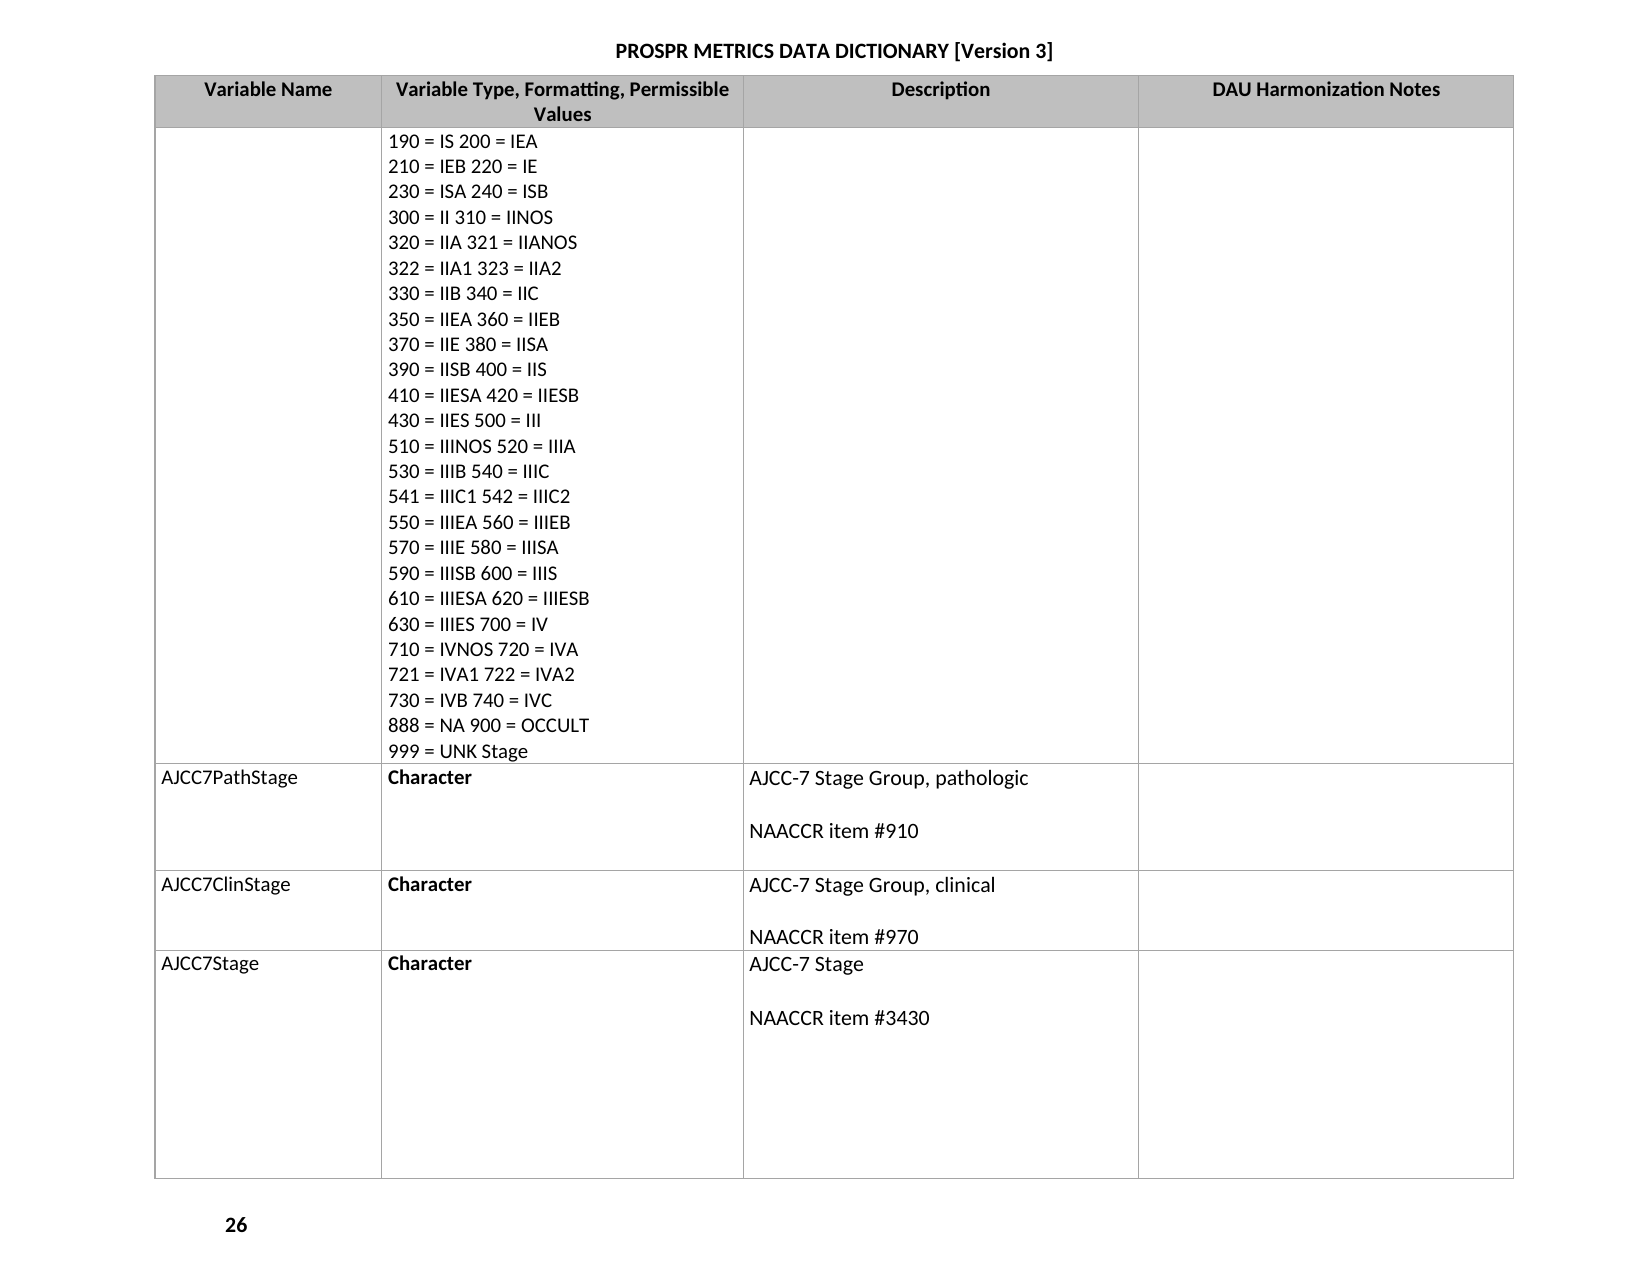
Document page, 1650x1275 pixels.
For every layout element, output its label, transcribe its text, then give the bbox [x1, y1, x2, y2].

table_cell AJCC7Stage [156, 951, 381, 1178]
table_cell AJCC7PathStage [156, 764, 381, 870]
table_cell [1139, 764, 1513, 870]
table_cell [1139, 951, 1513, 1178]
table_cell AJCC-7 Stage Group, pathologic NAACCR item #910 [744, 764, 1138, 870]
table_cell Character [382, 951, 743, 1178]
table_cell [1139, 871, 1513, 949]
table_cell AJCC-7 Stage Group, clinical NAACCR item #970 [744, 871, 1138, 949]
table_cell Character [382, 871, 743, 949]
table_cell Character [382, 764, 743, 870]
table_cell AJCC-7 Stage NAACCR item #3430 [744, 951, 1138, 1178]
table_header Description [744, 76, 1138, 127]
table_header Variable Type, Formatting, Permissible Values [382, 76, 743, 127]
table_header DAU Harmonization Notes [1139, 76, 1513, 127]
table_header Variable Name [156, 76, 381, 127]
table_cell AJCC7ClinStage [156, 871, 381, 949]
